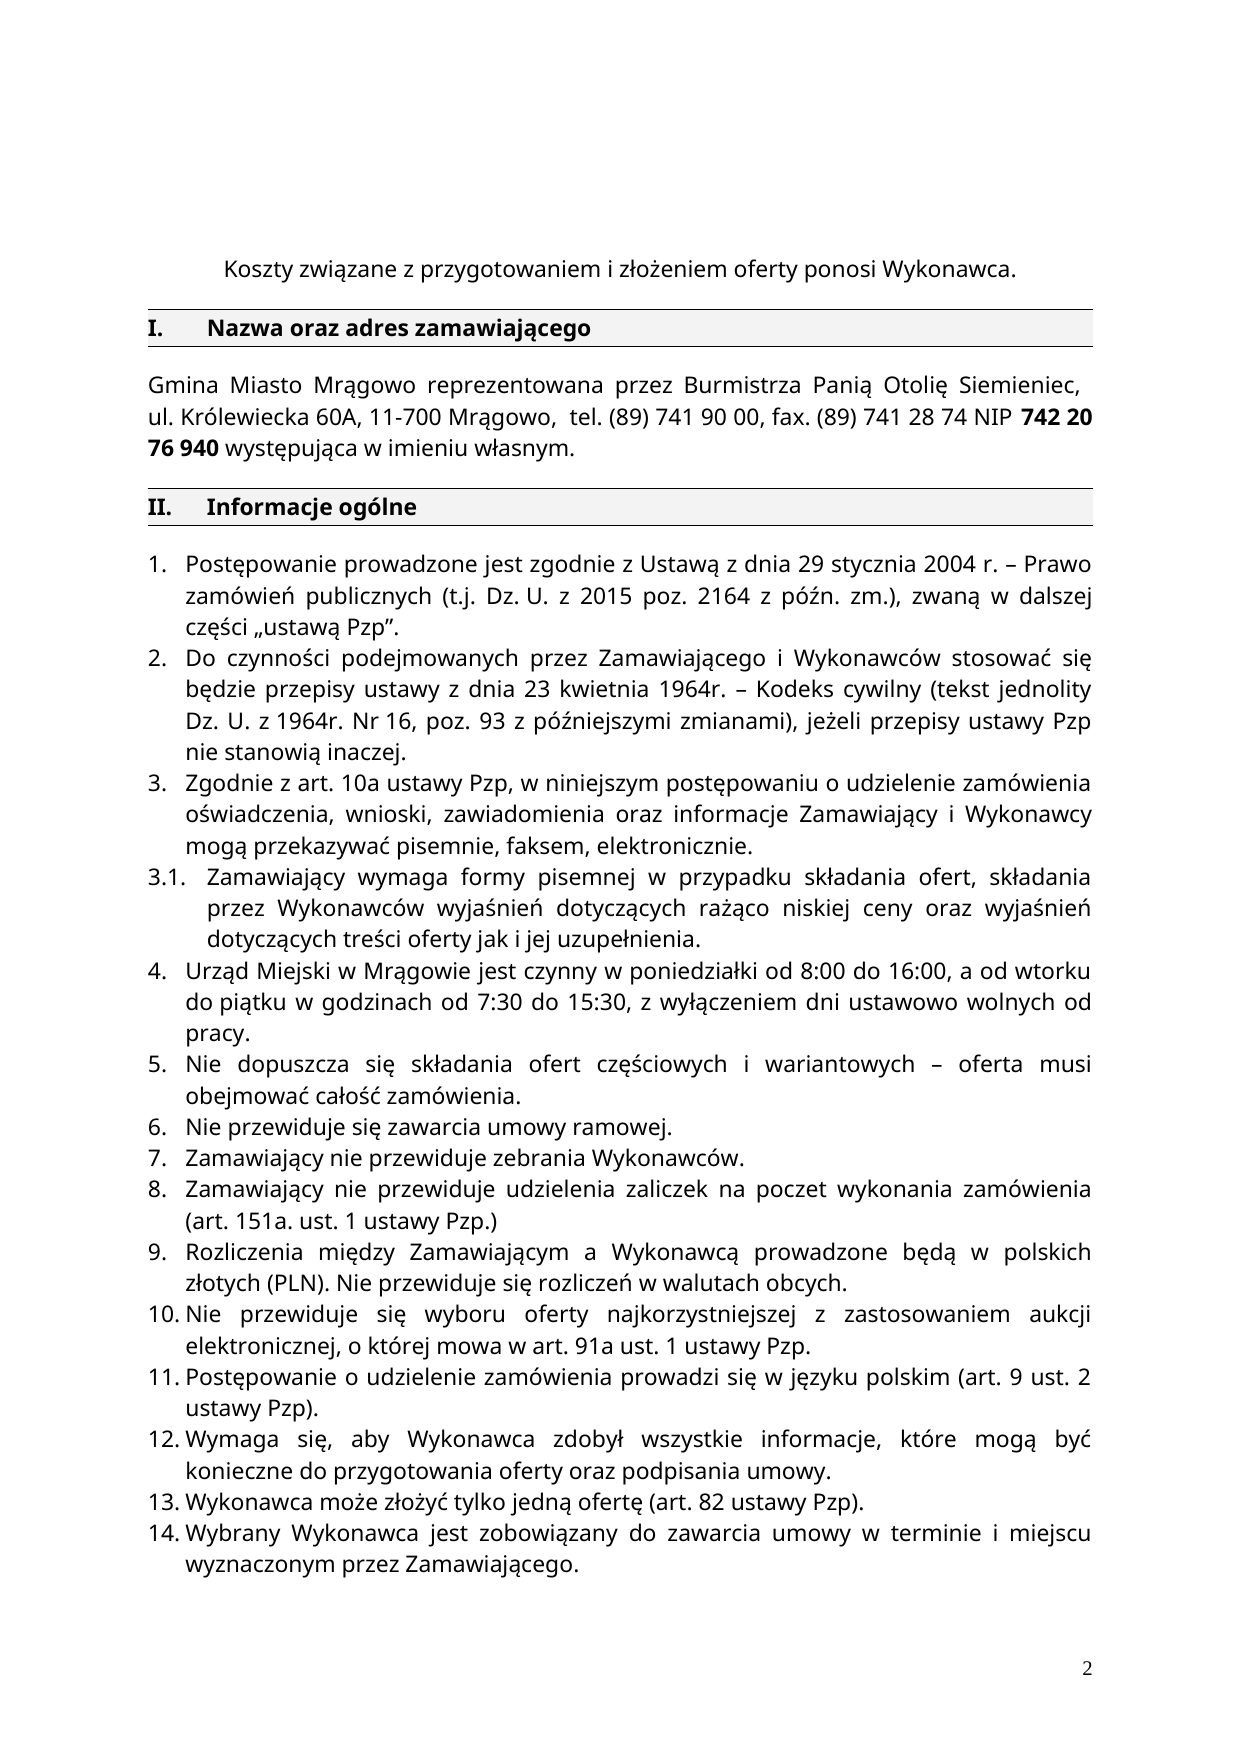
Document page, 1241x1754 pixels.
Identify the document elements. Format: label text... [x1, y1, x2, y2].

text Nazwa oraz adres zamawiającego [148, 310, 1093, 346]
list Do czynności podejmowanych przez Zamawiającego i Wykonawców stosować się będzie przepisy ustawy z dnia 23 kwietnia 1964r. – Kodeks cywilny (tekst jednolity Dz. U. z 1964r. Nr 16, poz. 93 z późniejszymi zmianami), jeżeli przepisy ustawy Pzp nie stanowią inaczej. [148, 642, 1093, 767]
text Informacje ogólne [148, 489, 1093, 525]
list Rozliczenia między Zamawiającym a Wykonawcą prowadzone będą w polskich złotych (PLN). Nie przewiduje się rozliczeń w walutach obcych. [148, 1236, 1093, 1298]
list Wykonawca może złożyć tylko jedną ofertę (art. 82 ustawy Pzp). [148, 1486, 1093, 1517]
list Zamawiający nie przewiduje zebrania Wykonawców. [148, 1142, 1093, 1173]
list Nie przewiduje się wyboru oferty najkorzystniejszej z zastosowaniem aukcji elektronicznej, o której mowa w art. 91a ust. 1 ustawy Pzp. [148, 1298, 1093, 1361]
list Postępowanie o udzielenie zamówienia prowadzi się w języku polskim (art. 9 ust. 2 ustawy Pzp). [148, 1361, 1093, 1423]
list Nie przewiduje się zawarcia umowy ramowej. [148, 1111, 1093, 1142]
list Nie dopuszcza się składania ofert częściowych i wariantowych – oferta musi obejmować całość zamówienia. [148, 1048, 1093, 1111]
text Gmina Miasto Mrągowo reprezentowana przez Burmistrza Panią Otolię Siemieniec, ul. Królewiecka 60A, 11-700 Mrągowo, tel. (89) 741 90 00, fax. (89) 741 28 74 NIP 742 20 76 940 występująca w imieniu własnym. [148, 369, 1093, 463]
list Wymaga się, aby Wykonawca zdobył wszystkie informacje, które mogą być konieczne do przygotowania oferty oraz podpisania umowy. [148, 1423, 1093, 1486]
list Zamawiający wymaga formy pisemnej w przypadku składania ofert, składania przez Wykonawców wyjaśnień dotyczących rażąco niskiej ceny oraz wyjaśnień dotyczących treści oferty jak i jej uzupełnienia. [148, 861, 1093, 955]
list Wybrany Wykonawca jest zobowiązany do zawarcia umowy w terminie i miejscu wyznaczonym przez Zamawiającego. [148, 1517, 1093, 1580]
list Postępowanie prowadzone jest zgodnie z Ustawą z dnia 29 stycznia 2004 r. – Prawo zamówień publicznych (t.j. Dz. U. z 2015 poz. 2164 z późn. zm.), zwaną w dalszej części „ustawą Pzp”. [148, 548, 1093, 642]
list Zgodnie z art. 10a ustawy Pzp, w niniejszym postępowaniu o udzielenie zamówienia oświadczenia, wnioski, zawiadomienia oraz informacje Zamawiający i Wykonawcy mogą przekazywać pisemnie, faksem, elektronicznie. [148, 767, 1093, 861]
list Urząd Miejski w Mrągowie jest czynny w poniedziałki od 8:00 do 16:00, a od wtorku do piątku w godzinach od 7:30 do 15:30, z wyłączeniem dni ustawowo wolnych od pracy. [148, 955, 1093, 1048]
table_header Koszty związane z przygotowaniem i złożeniem oferty ponosi Wykonawca. [130, 253, 1110, 284]
list Zamawiający nie przewiduje udzielenia zaliczek na poczet wykonania zamówienia (art. 151a. ust. 1 ustawy Pzp.) [148, 1173, 1093, 1236]
